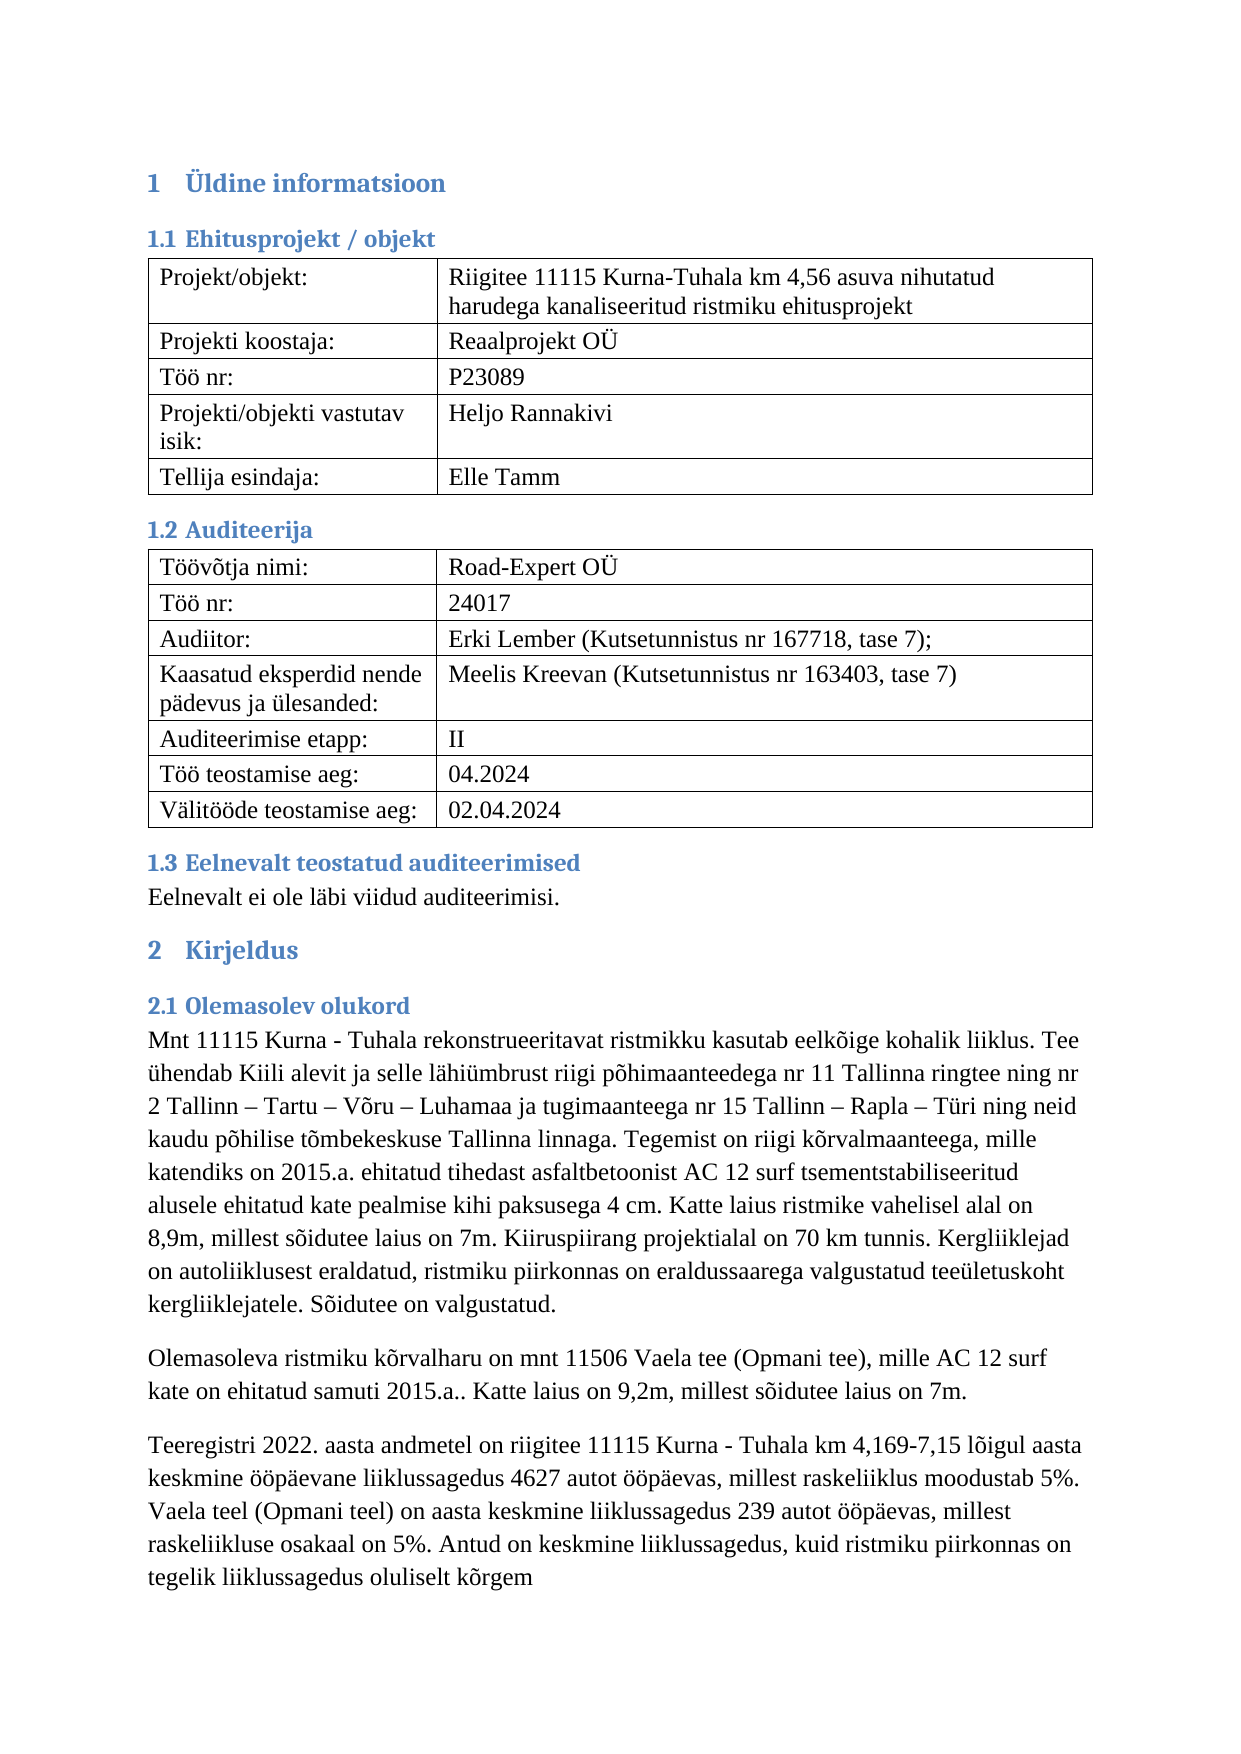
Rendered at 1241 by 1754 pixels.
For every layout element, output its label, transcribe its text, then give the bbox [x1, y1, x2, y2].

table_cell Projekti koostaja: [149, 324, 437, 358]
table_cell Reaalprojekt OÜ [438, 324, 1092, 358]
table_header Riigitee 11115 Kurna-Tuhala km 4,56 asuva nihutatud harudega kanaliseeritud ristmiku ehitusprojekt [438, 259, 1092, 322]
table_cell 02.04.2024 [437, 792, 1092, 827]
table_cell Töö teostamise aeg: [149, 756, 436, 791]
table_cell Heljo Rannakivi [438, 395, 1092, 458]
text Mnt 11115 Kurna - Tuhala rekonstrueeritavat ristmikku kasutab eelkõige kohalik liiklus. Tee ühendab Kiili alevit ja selle lähiümbrust riigi põhimaanteedega nr 11 Tallinna ringtee ning nr 2 Tallinn – Tartu – Võru – Luhamaa ja tugimaanteega nr 15 Tallinn – Rapla – Türi ning neid kaudu põhilise tõmbekeskuse Tallinna linnaga. Tegemist on riigi kõrvalmaanteega, mille katendiks on 2015.a. ehitatud tihedast asfaltbetoonist AC 12 surf tsementstabiliseeritud alusele ehitatud kate pealmise kihi paksusega 4 cm. Katte laius ristmike vahelisel alal on 8,9m, millest sõidutee laius on 7m. Kiiruspiirang projektialal on 70 km tunnis. Kergliiklejad on autoliiklusest eraldatud, ristmiku piirkonnas on eraldussaarega valgustatud teeületuskoht kergliiklejatele. Sõidutee on valgustatud. [148, 1025, 1093, 1318]
table_cell Kaasatud eksperdid nende pädevus ja ülesanded: [149, 656, 436, 720]
subtitle Üldine informatsioon [148, 168, 1093, 199]
table_cell Erki Lember (Kutsetunnistus nr 167718, tase 7); [437, 621, 1092, 655]
table_cell 24017 [437, 585, 1092, 620]
subtitle Kirjeldus [148, 935, 1093, 967]
table_cell Töö nr: [149, 585, 436, 620]
text Teeregistri 2022. aasta andmetel on riigitee 11115 Kurna - Tuhala km 4,169-7,15 lõigul aasta keskmine ööpäevane liiklussagedus 4627 autot ööpäevas, millest raskeliiklus moodustab 5%. Vaela teel (Opmani teel) on aasta keskmine liiklussagedus 239 autot ööpäevas, millest raskeliikluse osakaal on 5%. Antud on keskmine liiklussagedus, kuid ristmiku piirkonnas on tegelik liiklussagedus oluliselt kõrgem [148, 1430, 1093, 1591]
text Olemasoleva ristmiku kõrvalharu on mnt 11506 Vaela tee (Opmani tee), mille AC 12 surf kate on ehitatud samuti 2015.a.. Katte laius on 9,2m, millest sõidutee laius on 7m. [148, 1343, 1093, 1405]
table_cell Töö nr: [149, 359, 437, 394]
table_cell Auditeerimise etapp: [149, 721, 436, 755]
subtitle Ehitusprojekt / objekt [148, 225, 1093, 254]
table_cell II [437, 721, 1092, 755]
text Eelnevalt ei ole läbi viidud auditeerimisi. [148, 882, 1093, 910]
table_header Töövõtja nimi: [149, 550, 436, 584]
table_cell Elle Tamm [438, 459, 1092, 494]
subtitle Olemasolev olukord [148, 992, 1093, 1021]
table_header Projekt/objekt: [149, 259, 437, 322]
table_cell Tellija esindaja: [149, 459, 437, 494]
table_cell Meelis Kreevan (Kutsetunnistus nr 163403, tase 7) [437, 656, 1092, 720]
table_cell 04.2024 [437, 756, 1092, 791]
subtitle Auditeerija [148, 516, 1093, 544]
table_cell Välitööde teostamise aeg: [149, 792, 436, 827]
subtitle Eelnevalt teostatud auditeerimised [148, 848, 1093, 877]
table_cell P23089 [438, 359, 1092, 394]
table_header Road-Expert OÜ [437, 550, 1092, 584]
table_cell Audiitor: [149, 621, 436, 655]
table_cell Projekti/objekti vastutav isik: [149, 395, 437, 458]
